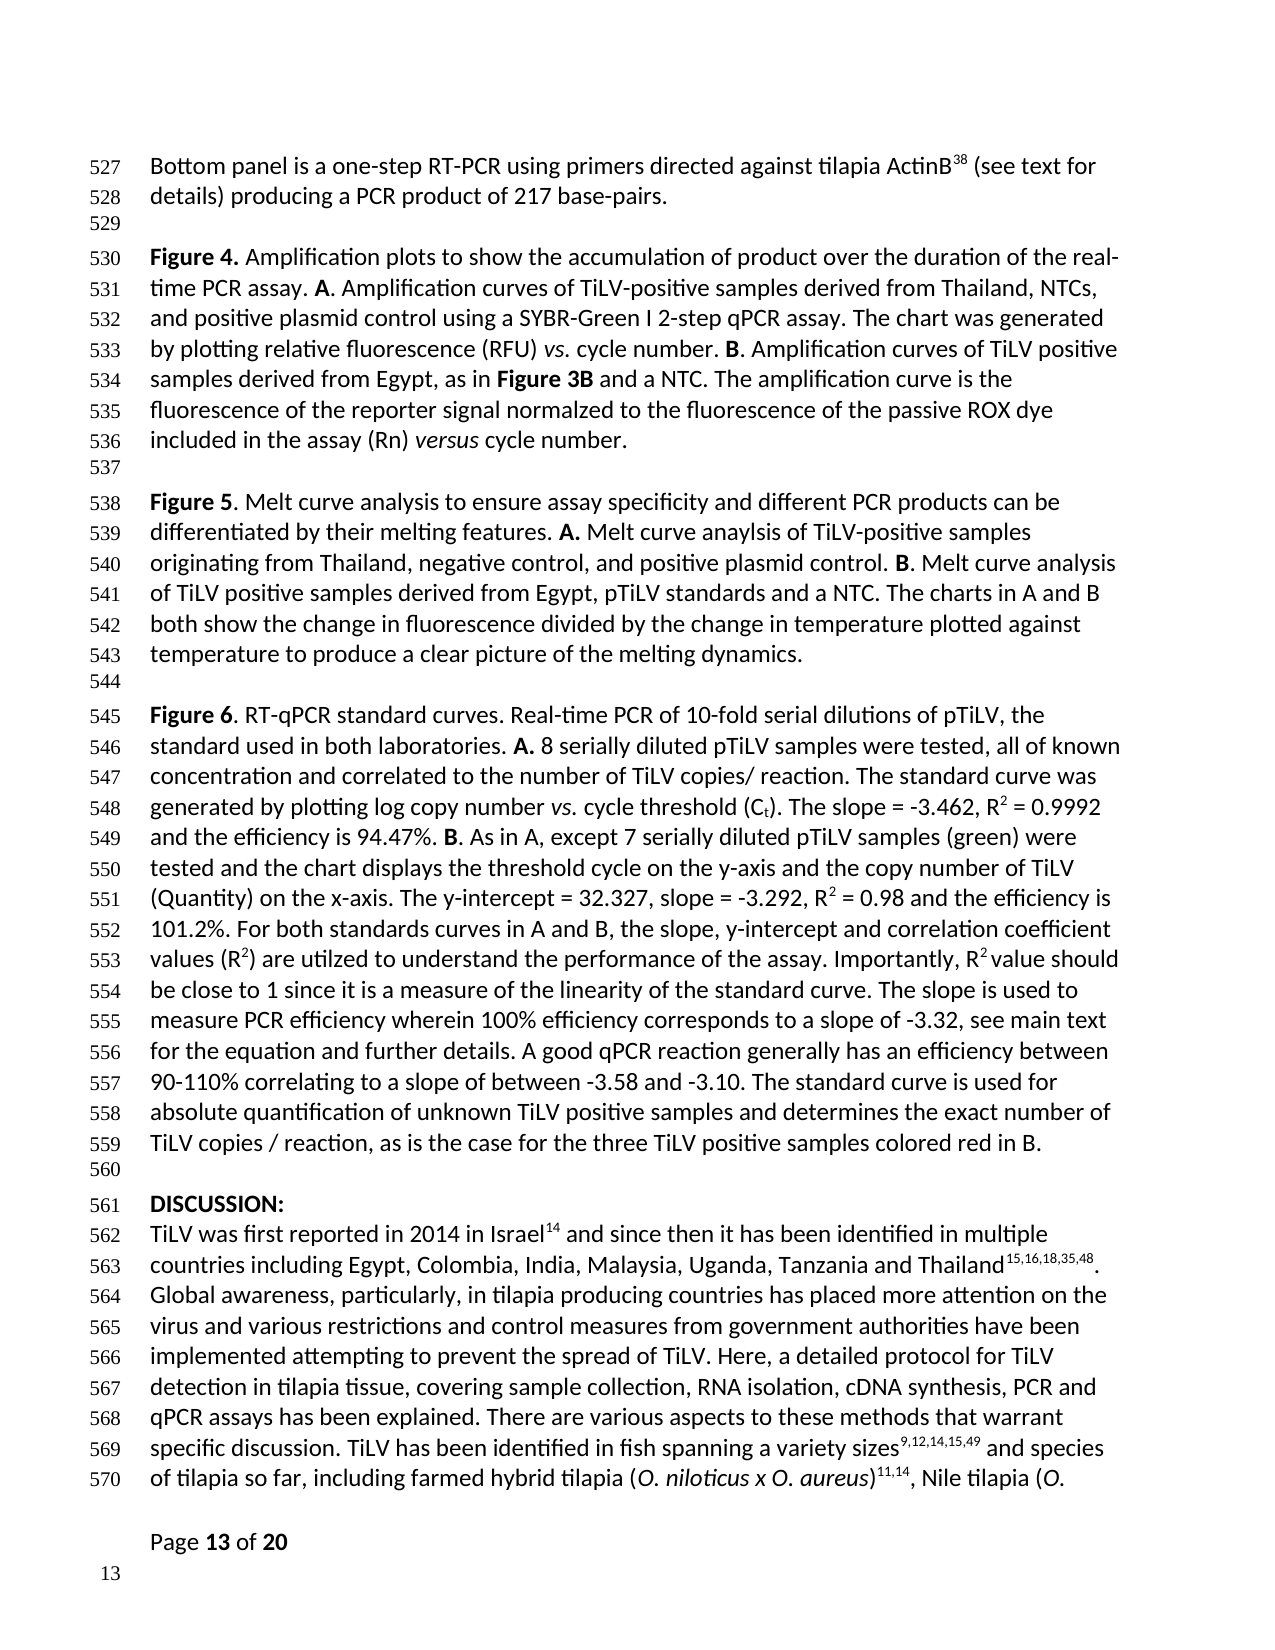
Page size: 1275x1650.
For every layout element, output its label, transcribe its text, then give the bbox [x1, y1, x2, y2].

text Figure 5. Melt curve analysis to ensure assay specificity and different PCR products can be differentiated by their melting features. A. Melt curve anaylsis of TiLV-positive samples originating from Thailand, negative control, and positive plasmid control. B. Melt curve analysis of TiLV positive samples derived from Egypt, pTiLV standards and a NTC. The charts in A and B both show the change in fluorescence divided by the change in temperature plotted against temperature to produce a clear picture of the melting dynamics. [150, 486, 1125, 669]
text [150, 150, 1125, 211]
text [150, 1218, 1125, 1493]
text Figure 4. Amplification plots to show the accumulation of product over the duration of the real-time PCR assay. A. Amplification curves of TiLV-positive samples derived from Thailand, NTCs, and positive plasmid control using a SYBR-Green I 2-step qPCR assay. The chart was generated by plotting relative fluorescence (RFU) vs. cycle number. B. Amplification curves of TiLV positive samples derived from Egypt, as in Figure 3B and a NTC. The amplification curve is the fluorescence of the reporter signal normalzed to the fluorescence of the passive ROX dye included in the assay (Rn) versus cycle number. [150, 242, 1125, 455]
text DISCUSSION: [150, 1188, 1125, 1218]
text Figure 6. RT-qPCR standard curves. Real-time PCR of 10-fold serial dilutions of pTiLV, the standard used in both laboratories. A. 8 serially diluted pTiLV samples were tested, all of known concentration and correlated to the number of TiLV copies/ reaction. The standard curve was generated by plotting log copy number vs. cycle threshold (Ct). The slope = -3.462, R2 = 0.9992 and the efficiency is 94.47%. B. As in A, except 7 serially diluted pTiLV samples (green) were tested and the chart displays the threshold cycle on the y-axis and the copy number of TiLV (Quantity) on the x-axis. The y-intercept = 32.327, slope = -3.292, R2 = 0.98 and the efficiency is 101.2%. For both standards curves in A and B, the slope, y-intercept and correlation coefficient values (R2) are utilzed to understand the performance of the assay. Importantly, R2 value should be close to 1 since it is a measure of the linearity of the standard curve. The slope is used to measure PCR efficiency wherein 100% efficiency corresponds to a slope of -3.32, see main text for the equation and further details. A good qPCR reaction generally has an efficiency between 90-110% correlating to a slope of between -3.58 and -3.10. The standard curve is used for absolute quantification of unknown TiLV positive samples and determines the exact number of TiLV copies / reaction, as is the case for the three TiLV positive samples colored red in B. [150, 699, 1125, 1157]
